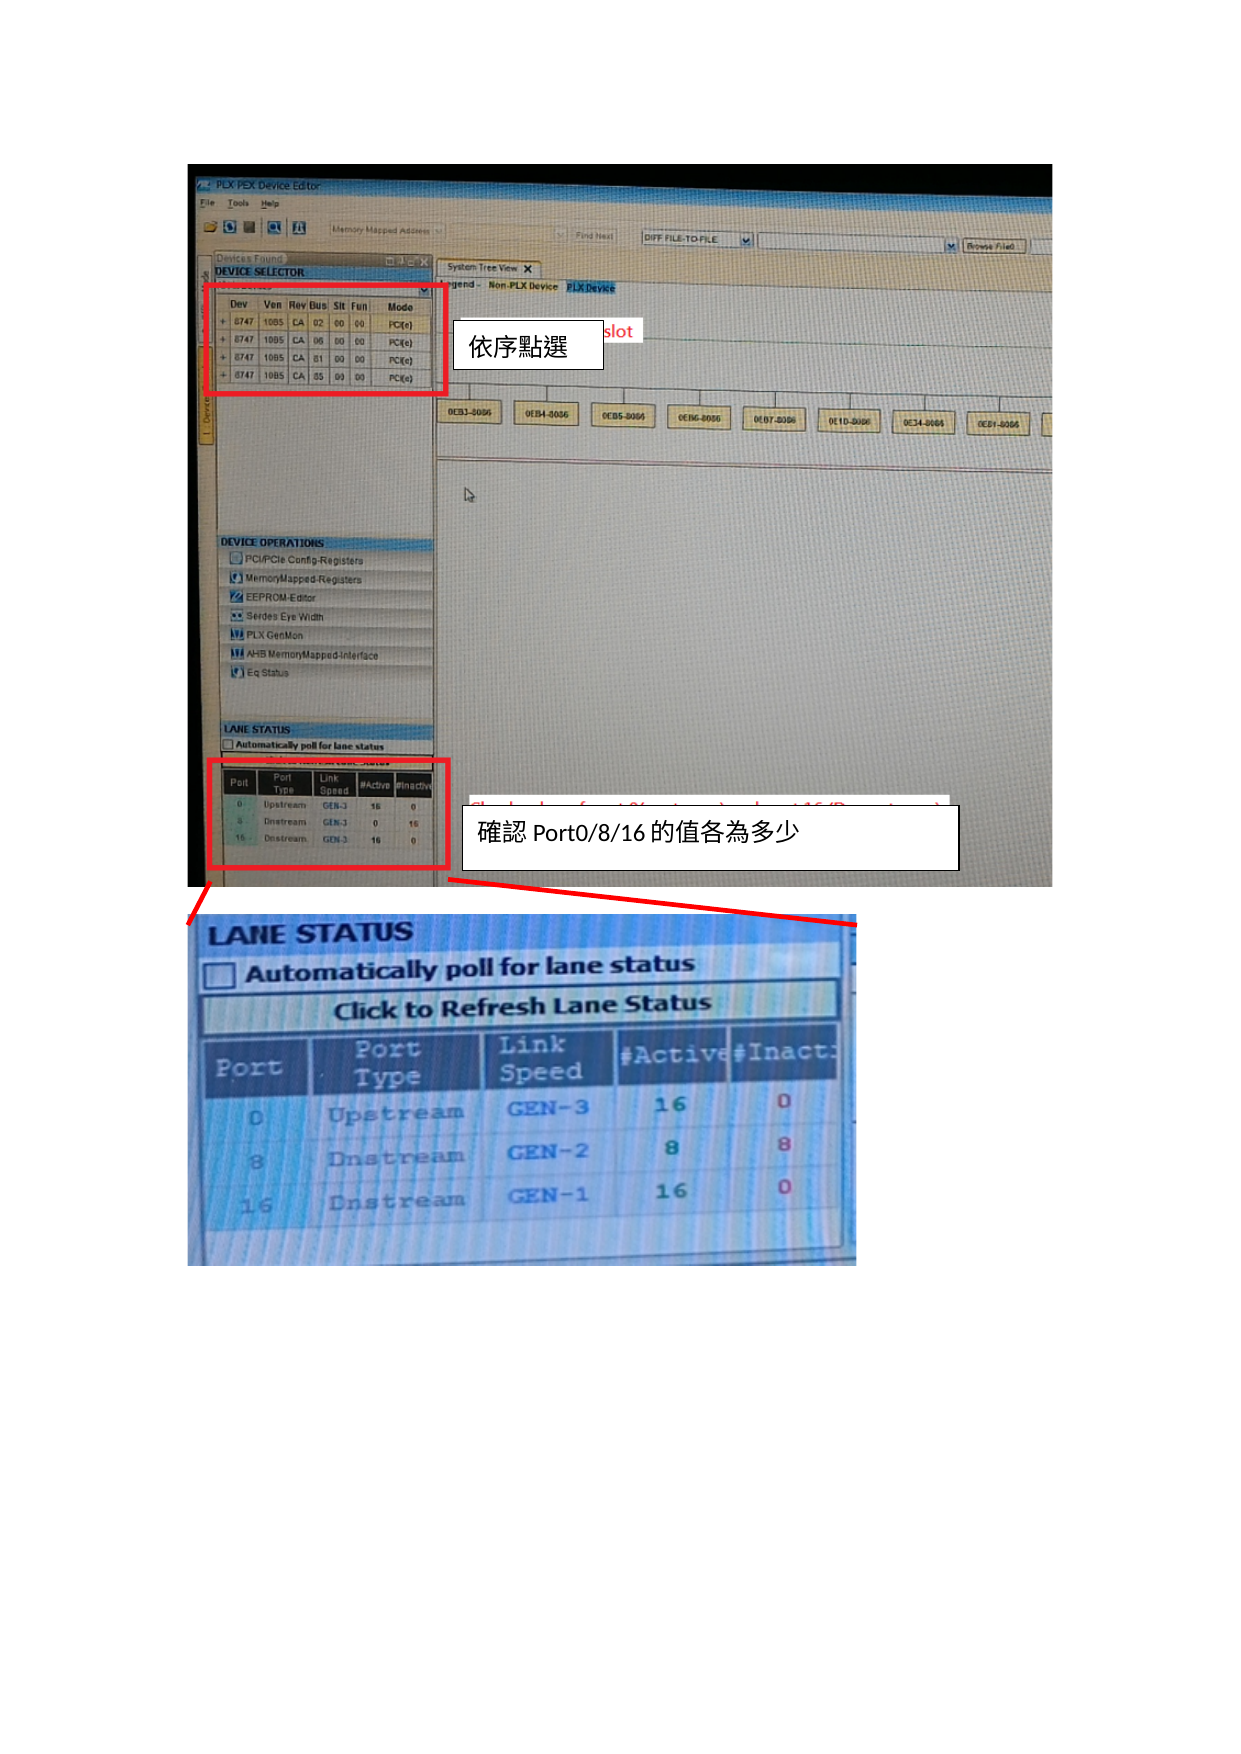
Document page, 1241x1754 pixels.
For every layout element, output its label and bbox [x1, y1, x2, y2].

picture [187, 164, 1053, 887]
picture [187, 914, 857, 1266]
picture [788, 914, 857, 922]
